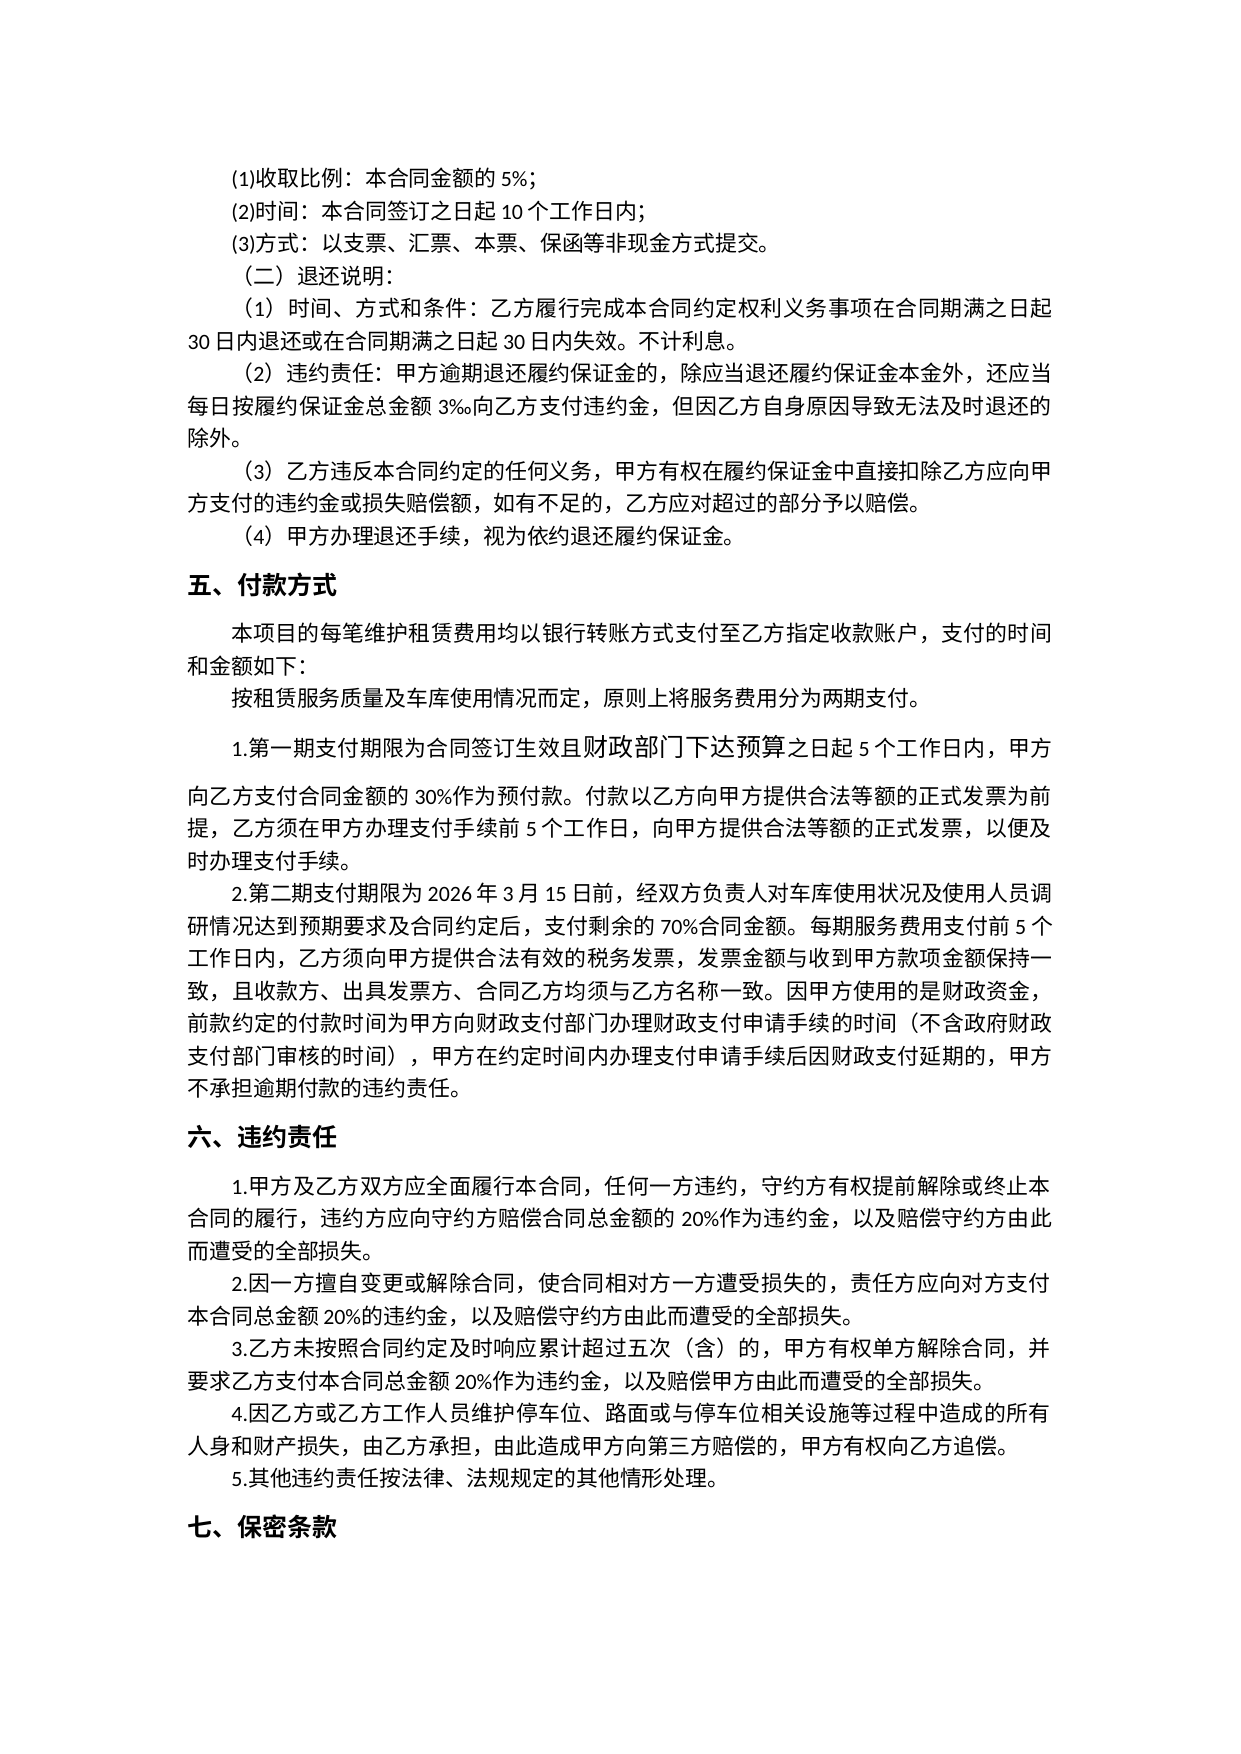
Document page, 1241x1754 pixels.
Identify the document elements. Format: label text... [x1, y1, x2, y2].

text 1.甲方及乙方双方应全面履行本合同，任何一方违约，守约方有权提前解除或终止本合同的履行，违约方应向守约方赔偿合同总金额的20%作为违约金，以及赔偿守约方由此而遭受的全部损失。 [187, 1169, 1053, 1267]
text （4）甲方办理退还手续，视为依约退还履约保证金。 [187, 519, 1053, 552]
text (1)收取比例：本合同金额的5%； [187, 162, 1053, 194]
text (3)方式：以支票、汇票、本票、保函等非现金方式提交。 [187, 227, 1053, 259]
text 七、保密条款 [187, 1494, 1053, 1559]
text （2）违约责任：甲方逾期退还履约保证金的，除应当退还履约保证金本金外，还应当每日按履约保证金总金额3‰向乙方支付违约金，但因乙方自身原因导致无法及时退还的除外。 [187, 357, 1053, 454]
text （1）时间、方式和条件：乙方履行完成本合同约定权利义务事项在合同期满之日起30日内退还或在合同期满之日起30日内失效。不计利息。 [187, 292, 1053, 357]
text 本项目的每笔维护租赁费用均以银行转账方式支付至乙方指定收款账户，支付的时间和金额如下： [187, 617, 1053, 682]
text 六、违约责任 [187, 1104, 1053, 1169]
text 5.其他违约责任按法律、法规规定的其他情形处理。 [187, 1462, 1053, 1494]
text 2.因一方擅自变更或解除合同，使合同相对方一方遭受损失的，责任方应向对方支付本合同总金额20%的违约金，以及赔偿守约方由此而遭受的全部损失。 [187, 1267, 1053, 1332]
text 1.第一期支付期限为合同签订生效且财政部门下达预算之日起5个工作日内，甲方向乙方支付合同金额的30%作为预付款。付款以乙方向甲方提供合法等额的正式发票为前提，乙方须在甲方办理支付手续前5个工作日，向甲方提供合法等额的正式发票，以便及时办理支付手续。 [187, 714, 1053, 877]
text （3）乙方违反本合同约定的任何义务，甲方有权在履约保证金中直接扣除乙方应向甲方支付的违约金或损失赔偿额，如有不足的，乙方应对超过的部分予以赔偿。 [187, 454, 1053, 519]
text 3.乙方未按照合同约定及时响应累计超过五次（含）的，甲方有权单方解除合同，并要求乙方支付本合同总金额20%作为违约金，以及赔偿甲方由此而遭受的全部损失。 [187, 1332, 1053, 1397]
text (2)时间：本合同签订之日起10个工作日内； [187, 194, 1053, 227]
text 2.第二期支付期限为2026年3月15日前，经双方负责人对车库使用状况及使用人员调研情况达到预期要求及合同约定后，支付剩余的70%合同金额。每期服务费用支付前5个工作日内，乙方须向甲方提供合法有效的税务发票，发票金额与收到甲方款项金额保持一致，且收款方、出具发票方、合同乙方均须与乙方名称一致。因甲方使用的是财政资金，前款约定的付款时间为甲方向财政支付部门办理财政支付申请手续的时间（不含政府财政支付部门审核的时间），甲方在约定时间内办理支付申请手续后因财政支付延期的，甲方不承担逾期付款的违约责任。 [187, 877, 1053, 1104]
text 按租赁服务质量及车库使用情况而定，原则上将服务费用分为两期支付。 [187, 682, 1053, 714]
text （二）退还说明： [187, 259, 1053, 292]
text 4.因乙方或乙方工作人员维护停车位、路面或与停车位相关设施等过程中造成的所有人身和财产损失，由乙方承担，由此造成甲方向第三方赔偿的，甲方有权向乙方追偿。 [187, 1397, 1053, 1462]
text 五、付款方式 [187, 552, 1053, 617]
